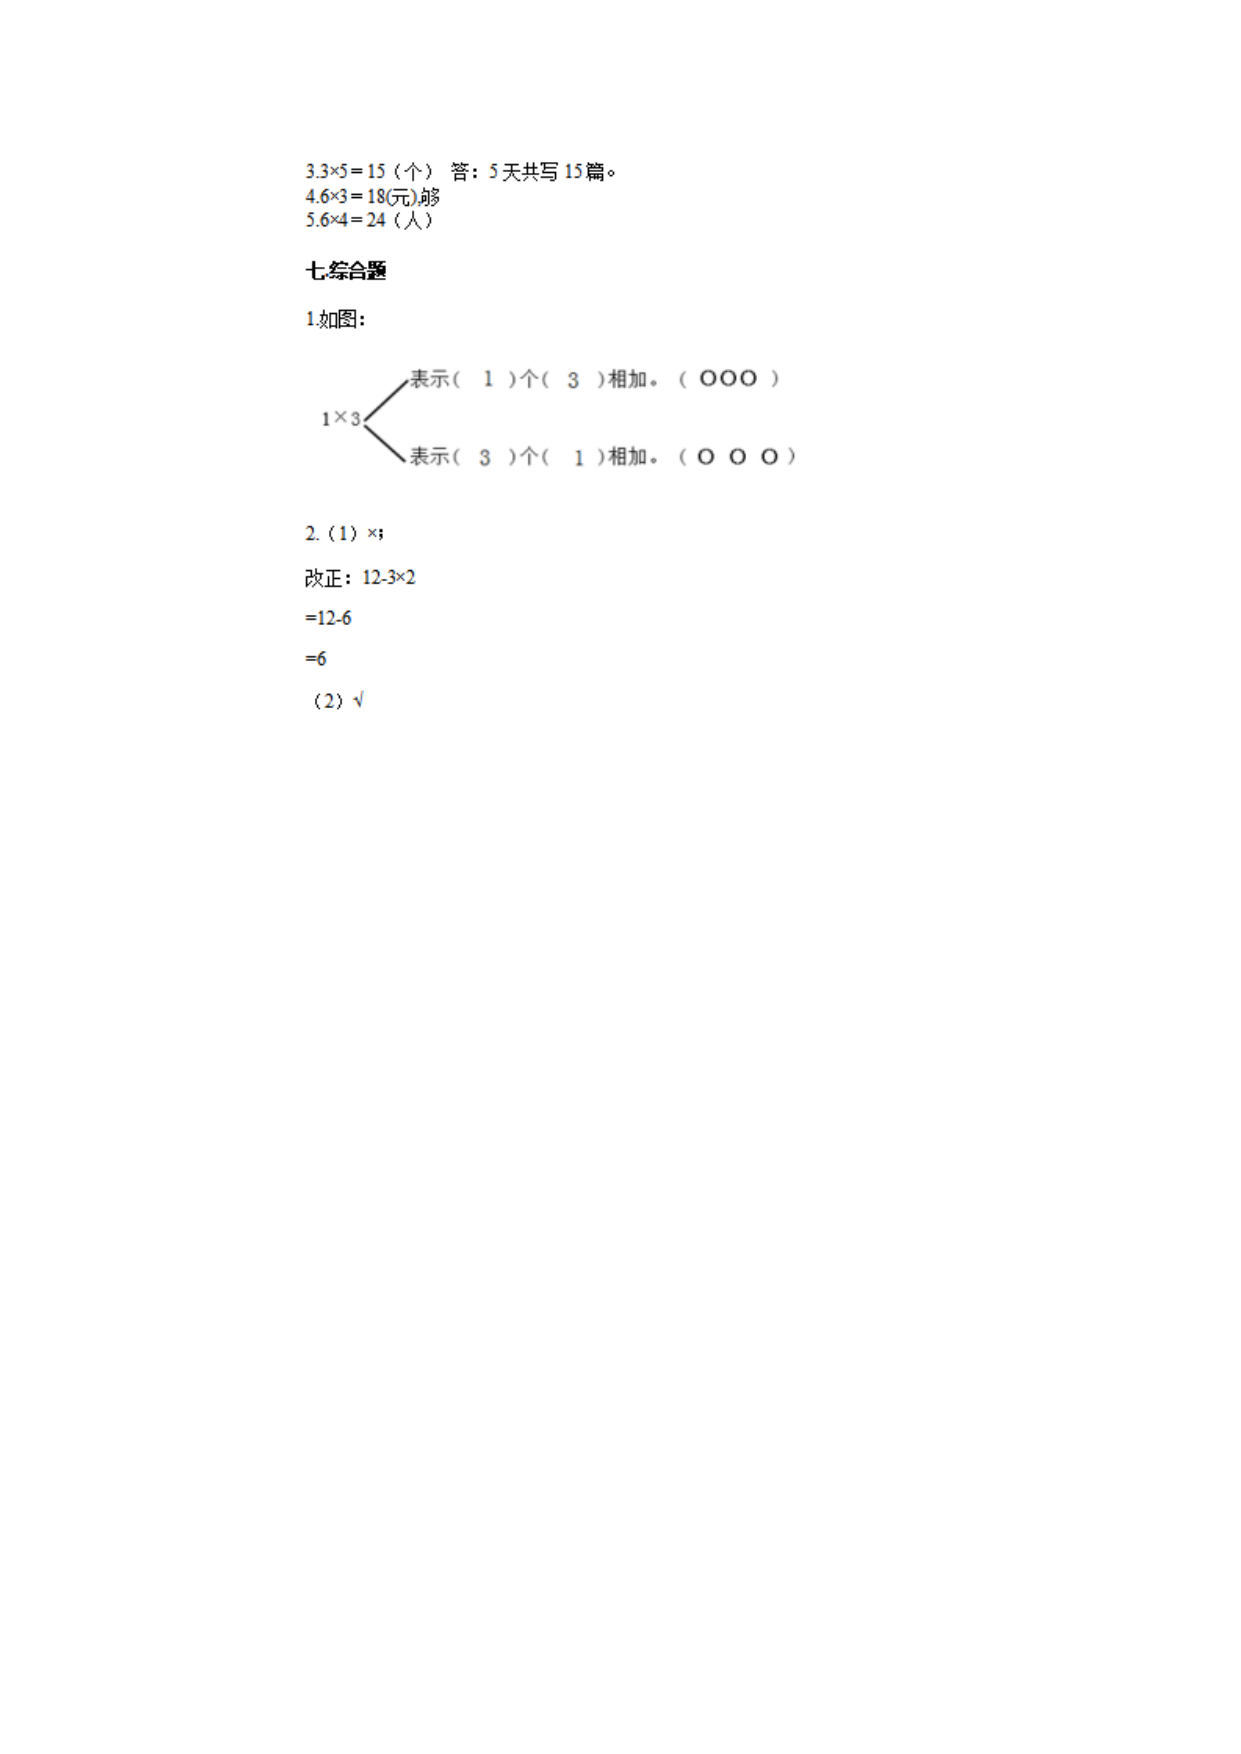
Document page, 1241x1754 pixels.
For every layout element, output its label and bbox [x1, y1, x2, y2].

picture [267, 162, 973, 719]
